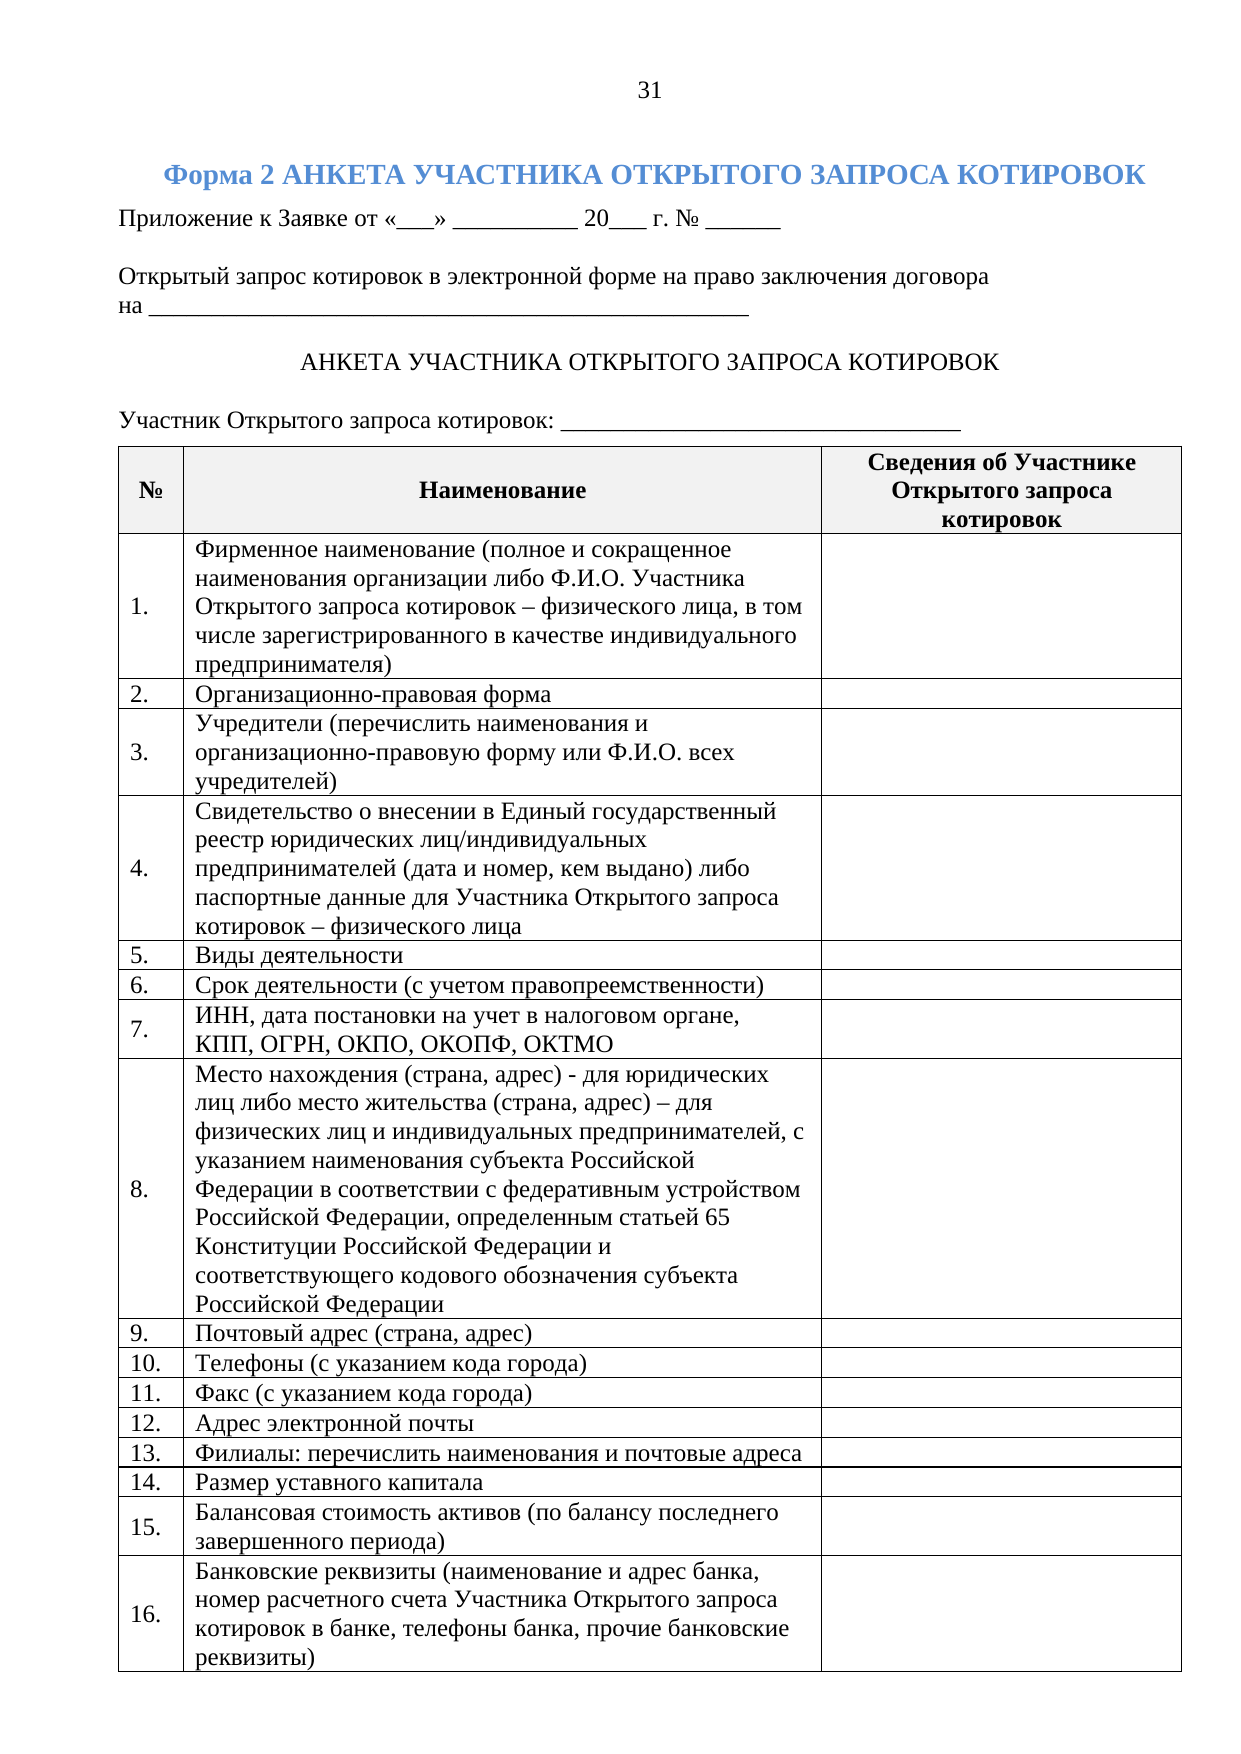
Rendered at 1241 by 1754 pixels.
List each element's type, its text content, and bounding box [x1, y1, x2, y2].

table_cell 15. [119, 1497, 183, 1555]
table_cell [822, 1556, 1181, 1671]
table_cell Организационно-правовая форма [184, 679, 821, 707]
table_cell 2. [119, 679, 183, 707]
table_cell 3. [119, 709, 183, 795]
table_cell [822, 1348, 1181, 1377]
table_cell Телефоны (с указанием кода города) [184, 1348, 821, 1377]
table_cell 9. [119, 1319, 183, 1347]
table_cell Размер уставного капитала [184, 1468, 821, 1496]
table_cell [822, 970, 1181, 999]
table_cell Место нахождения (страна, адрес) - для юридических лиц либо место жительства (страна, адрес) – для физических лиц и индивидуальных предпринимателей, с указанием наименования субъекта Российской Федерации в соответствии с федеративным устройством Российской Федерации, определенным статьей 65 Конституции Российской Федерации и соответствующего кодового обозначения субъекта Российской Федерации [184, 1059, 821, 1317]
table_cell [822, 941, 1181, 969]
table_cell 12. [119, 1408, 183, 1437]
table_cell [822, 1378, 1181, 1407]
table_cell Почтовый адрес (страна, адрес) [184, 1319, 821, 1347]
table_header № [119, 447, 183, 533]
table_cell 4. [119, 796, 183, 939]
table_cell 5. [119, 941, 183, 969]
table_cell Виды деятельности [184, 941, 821, 969]
table_cell Факс (с указанием кода города) [184, 1378, 821, 1407]
table_cell [822, 1468, 1181, 1496]
table_cell Адрес электронной почты [184, 1408, 821, 1437]
table_cell [822, 534, 1181, 678]
text Участник Открытого запроса котировок: ________________________________ [118, 405, 1181, 433]
table_cell [822, 1000, 1181, 1058]
table_cell Банковские реквизиты (наименование и адрес банка, номер расчетного счета Участника Открытого запроса котировок в банке, телефоны банка, прочие банковские реквизиты) [184, 1556, 821, 1671]
table_header Сведения об Участнике Открытого запроса котировок [822, 447, 1181, 533]
table_cell [822, 709, 1181, 795]
table_header Наименование [184, 447, 821, 533]
table_cell ИНН, дата постановки на учет в налоговом органе, КПП, ОГРН, ОКПО, ОКОПФ, ОКТМО [184, 1000, 821, 1058]
table_cell 11. [119, 1378, 183, 1407]
table_cell 16. [119, 1556, 183, 1671]
table_cell [822, 796, 1181, 939]
table_cell 6. [119, 970, 183, 999]
table_cell [822, 1059, 1181, 1317]
table_cell 8. [119, 1059, 183, 1317]
table_cell [822, 1438, 1181, 1466]
table_cell Учредители (перечислить наименования и организационно-правовую форму или Ф.И.О. всех учредителей) [184, 709, 821, 795]
table_cell Свидетельство о внесении в Единый государственный реестр юридических лиц/индивидуальных предпринимателей (дата и номер, кем выдано) либо паспортные данные для Участника Открытого запроса котировок – физического лица [184, 796, 821, 939]
table_cell 14. [119, 1468, 183, 1496]
table_cell [822, 1319, 1181, 1347]
table_cell Фирменное наименование (полное и сокращенное наименования организации либо Ф.И.О. Участника Открытого запроса котировок – физического лица, в том числе зарегистрированного в качестве индивидуального предпринимателя) [184, 534, 821, 678]
text АНКЕТА УЧАСТНИКА ОТКРЫТОГО ЗАПРОСА КОТИРОВОК [118, 347, 1181, 376]
table_cell 1. [119, 534, 183, 678]
text на ________________________________________________ [118, 290, 1181, 318]
text Открытый запрос котировок в электронной форме на право заключения договора [118, 261, 1181, 290]
table_cell Филиалы: перечислить наименования и почтовые адреса [184, 1438, 821, 1466]
table_cell Балансовая стоимость активов (по балансу последнего завершенного периода) [184, 1497, 821, 1555]
table_cell 10. [119, 1348, 183, 1377]
table_cell [822, 1408, 1181, 1437]
table_cell 7. [119, 1000, 183, 1058]
text Приложение к Заявке от «___» __________ 20___ г. № ______ [118, 203, 1181, 232]
table_cell [822, 679, 1181, 707]
table_cell Срок деятельности (с учетом правопреемственности) [184, 970, 821, 999]
text Форма 2 АНКЕТА УЧАСТНИКА ОТКРЫТОГО ЗАПРОСА КОТИРОВОК [163, 157, 1181, 191]
table_cell 13. [119, 1438, 183, 1466]
table_cell [822, 1497, 1181, 1555]
